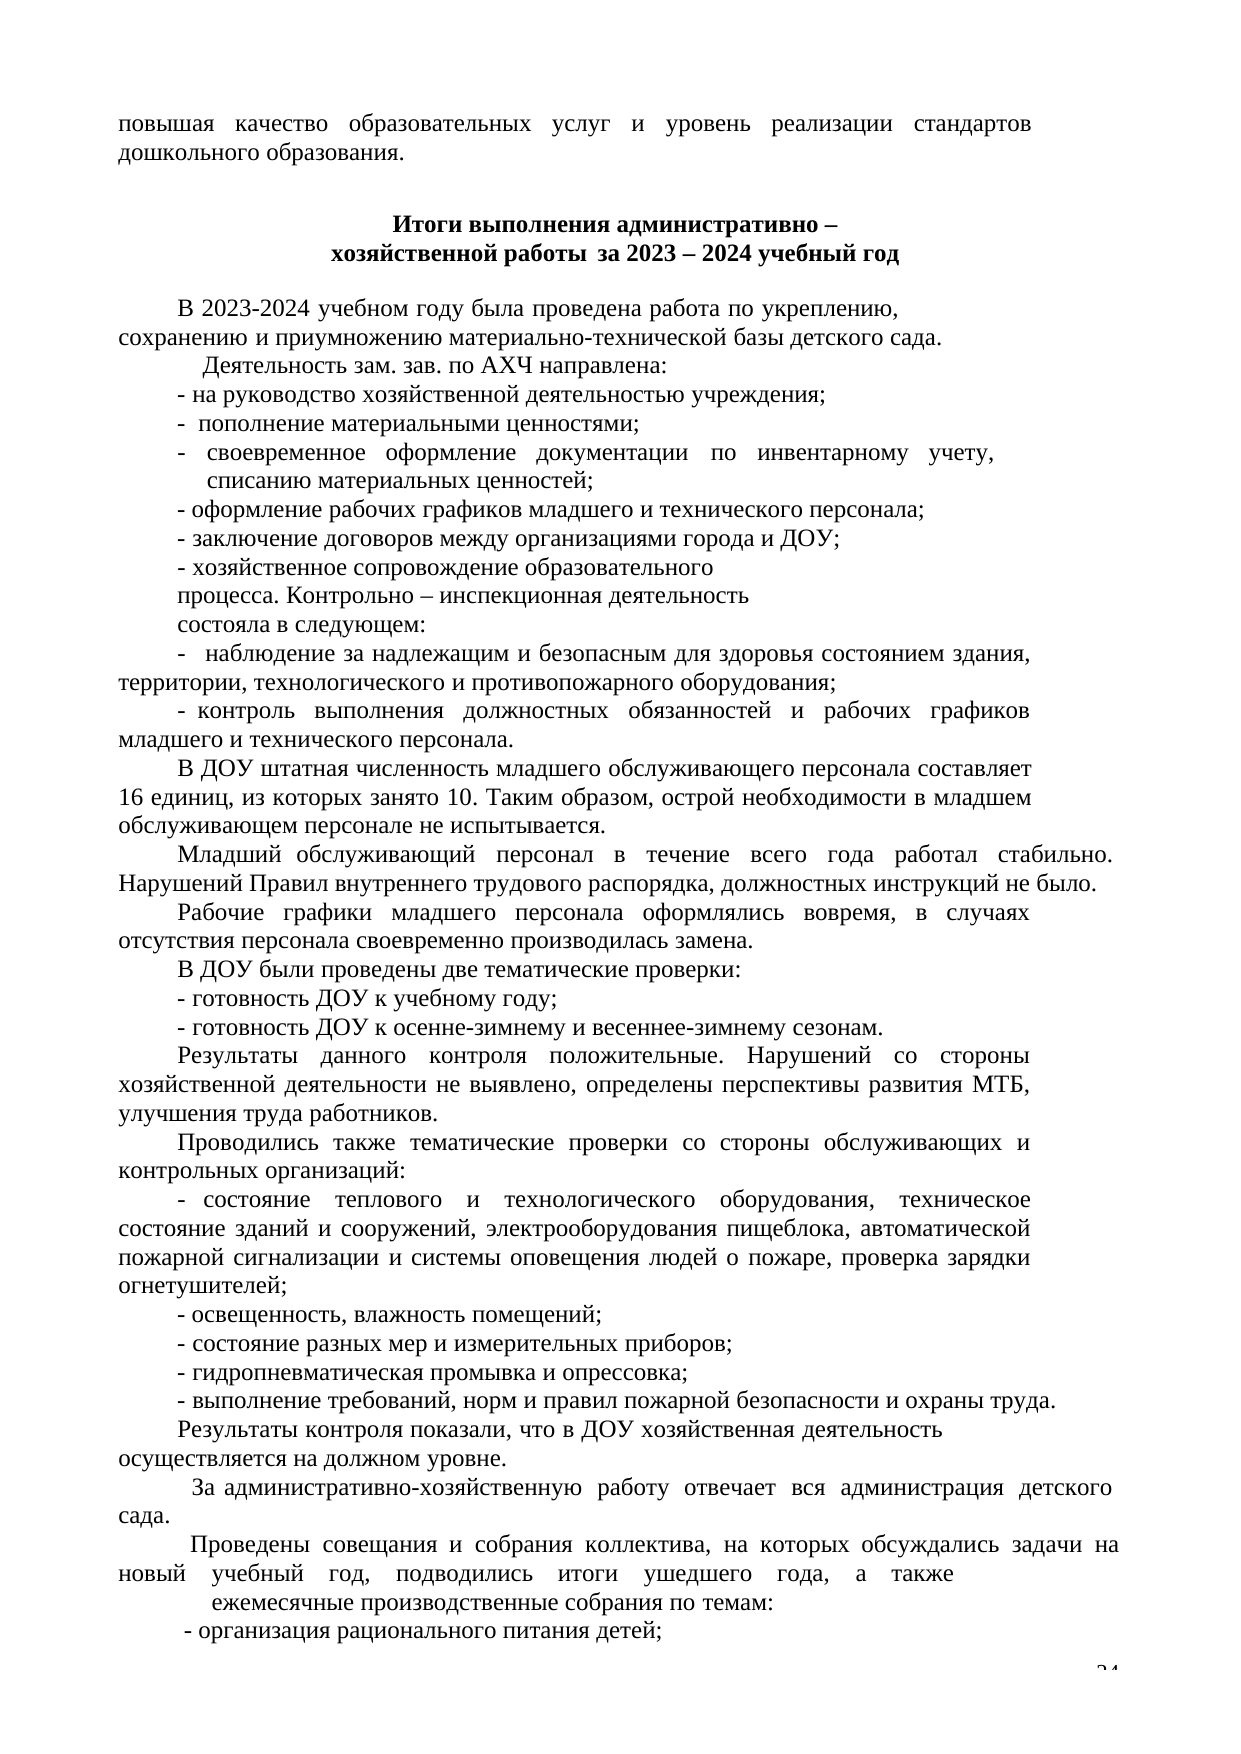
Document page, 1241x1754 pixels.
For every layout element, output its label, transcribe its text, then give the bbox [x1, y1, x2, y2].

text В ДОУ штатная численность младшего обслуживающего персонала составляет 16 единиц, из которых занято 10. Таким образом, острой необходимости в младшем обслуживающем персонале не испытывается. [118, 753, 1032, 839]
list организация рационального питания детей; [183, 1615, 1137, 1644]
list контроль выполнения должностных обязанностей и рабочих графиков младшего и технического персонала. [118, 695, 1031, 753]
text Деятельность зам. зав. по АХЧ направлена: [202, 350, 1137, 379]
list готовность ДОУ к осенне-зимнему и весеннее-зимнему сезонам. [177, 1012, 1137, 1040]
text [118, 108, 1031, 166]
text Нарушений Правил внутреннего трудового распорядка, должностных инструкций не было. [118, 868, 1137, 897]
text Итоги выполнения административно – хозяйственной работы за 2023 – 2024 учебный год [316, 209, 914, 266]
text За административно-хозяйственную работу отвечает вся администрация детского [191, 1472, 1137, 1500]
list пополнение материальными ценностями; [177, 408, 1137, 437]
list готовность ДОУ к учебному году; [177, 983, 1137, 1012]
text Результаты контроля показали, что в ДОУ хозяйственная деятельность осуществляется на должном уровне. [118, 1414, 1032, 1472]
text Результаты данного контроля положительные. Нарушений со стороны хозяйственной деятельности не выявлено, определены перспективы развития МТБ, улучшения труда работников. [118, 1040, 1030, 1127]
list хозяйственное сопровождение образовательного процесса. Контрольно – инспекционная деятельность состояла в следующем: [177, 552, 804, 638]
text сада. [118, 1500, 1137, 1529]
text новый учебный год, подводились итоги ушедшего года, а также ежемесячные производственные собрания по темам: [118, 1558, 1031, 1615]
list состояние разных мер и измерительных приборов; [177, 1328, 1137, 1357]
text Младший обслуживающий персонал в течение всего года работал стабильно. [177, 839, 1137, 868]
list оформление рабочих графиков младшего и технического персонала; [177, 494, 1137, 523]
text Проводились также тематические проверки со стороны обслуживающих и контрольных организаций: [118, 1127, 1031, 1184]
list состояние теплового и технологического оборудования, техническое состояние зданий и сооружений, электрооборудования пищеблока, автоматической пожарной сигнализации и системы оповещения людей о пожаре, проверка зарядки огнетушителей; [118, 1184, 1031, 1299]
list своевременное оформление документации по инвентарному учету, списанию материальных ценностей; [118, 437, 1030, 494]
list гидропневматическая промывка и опрессовка; [177, 1357, 1137, 1385]
list наблюдение за надлежащим и безопасным для здоровья состоянием здания, территории, технологического и противопожарного оборудования; [118, 638, 1031, 695]
text В ДОУ были проведены две тематические проверки: [177, 954, 1137, 983]
text Проведены совещания и собрания коллектива, на которых обсуждались задачи на [190, 1529, 1137, 1558]
text Рабочие графики младшего персонала оформлялись вовремя, в случаях отсутствия персонала своевременно производилась замена. [118, 897, 1030, 954]
list заключение договоров между организациями города и ДОУ; [177, 523, 1137, 552]
list на руководство хозяйственной деятельностью учреждения; [177, 379, 1137, 408]
list освещенность, влажность помещений; [177, 1299, 1137, 1328]
list выполнение требований, норм и правил пожарной безопасности и охраны труда. [177, 1385, 1137, 1414]
text В 2023-2024 учебном году была проведена работа по укреплению, сохранению и приумножению материально-технической базы детского сада. [118, 293, 1005, 350]
